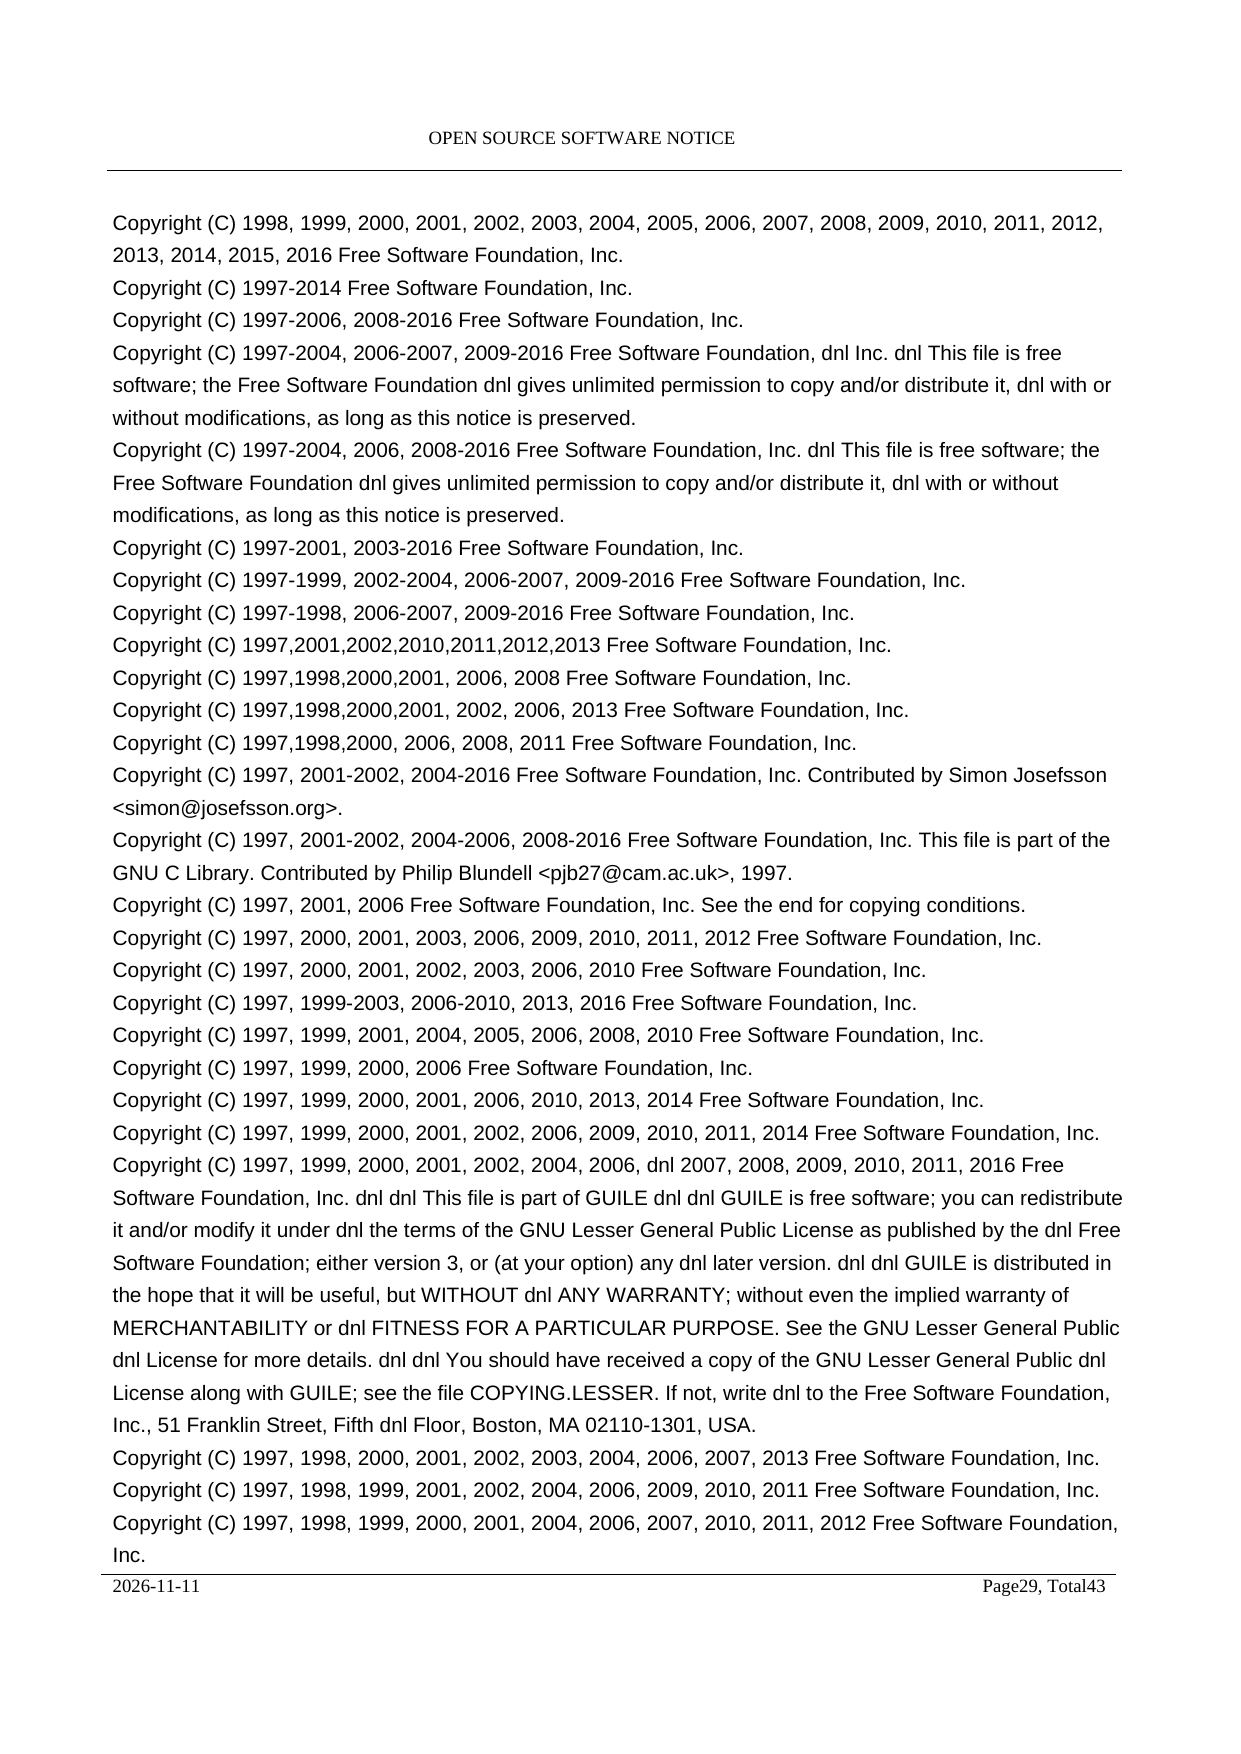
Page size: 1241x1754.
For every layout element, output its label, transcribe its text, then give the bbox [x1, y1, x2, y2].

text Copyright (C) 1997,2001,2002,2010,2011,2012,2013 Free Software Foundation, Inc. [112, 629, 1128, 661]
text Copyright (C) 1997, 2001, 2006 Free Software Foundation, Inc. See the end for copying conditions. [112, 889, 1128, 921]
text Copyright (C) 1997, 1999, 2000, 2001, 2002, 2004, 2006, dnl 2007, 2008, 2009, 2010, 2011, 2016 Free Software Foundation, Inc. dnl dnl This file is part of GUILE dnl dnl GUILE is free software; you can redistribute it and/or modify it under dnl the terms of the GNU Lesser General Public License as published by the dnl Free Software Foundation; either version 3, or (at your option) any dnl later version. dnl dnl GUILE is distributed in the hope that it will be useful, but WITHOUT dnl ANY WARRANTY; without even the implied warranty of MERCHANTABILITY or dnl FITNESS FOR A PARTICULAR PURPOSE. See the GNU Lesser General Public dnl License for more details. dnl dnl You should have received a copy of the GNU Lesser General Public dnl License along with GUILE; see the file COPYING.LESSER. If not, write dnl to the Free Software Foundation, Inc., 51 Franklin Street, Fifth dnl Floor, Boston, MA 02110-1301, USA. [112, 1149, 1128, 1441]
text Copyright (C) 1997, 1999-2003, 2006-2010, 2013, 2016 Free Software Foundation, Inc. [112, 986, 1128, 1019]
text Copyright (C) 1997, 1998, 2000, 2001, 2002, 2003, 2004, 2006, 2007, 2013 Free Software Foundation, Inc. [112, 1441, 1128, 1474]
text Copyright (C) 1997, 2000, 2001, 2003, 2006, 2009, 2010, 2011, 2012 Free Software Foundation, Inc. [112, 921, 1128, 954]
text Copyright (C) 1997,1998,2000,2001, 2006, 2008 Free Software Foundation, Inc. [112, 661, 1128, 694]
text Copyright (C) 1997,1998,2000,2001, 2002, 2006, 2013 Free Software Foundation, Inc. [112, 694, 1128, 726]
text Copyright (C) 1997, 1999, 2000, 2001, 2002, 2006, 2009, 2010, 2011, 2014 Free Software Foundation, Inc. [112, 1116, 1128, 1149]
text Copyright (C) 1997-2004, 2006-2007, 2009-2016 Free Software Foundation, dnl Inc. dnl This file is free software; the Free Software Foundation dnl gives unlimited permission to copy and/or distribute it, dnl with or without modifications, as long as this notice is preserved. [112, 336, 1128, 434]
text Copyright (C) 1997, 1999, 2001, 2004, 2005, 2006, 2008, 2010 Free Software Foundation, Inc. [112, 1019, 1128, 1051]
text Copyright (C) 1997, 1999, 2000, 2001, 2006, 2010, 2013, 2014 Free Software Foundation, Inc. [112, 1084, 1128, 1116]
text Copyright (C) 1997, 2001-2002, 2004-2016 Free Software Foundation, Inc. Contributed by Simon Josefsson <simon@josefsson.org>. [112, 759, 1128, 824]
text Copyright (C) 1997-2014 Free Software Foundation, Inc. [112, 271, 1128, 304]
text Copyright (C) 1997,1998,2000, 2006, 2008, 2011 Free Software Foundation, Inc. [112, 726, 1128, 759]
text Copyright (C) 1997, 2001-2002, 2004-2006, 2008-2016 Free Software Foundation, Inc. This file is part of the GNU C Library. Contributed by Philip Blundell <pjb27@cam.ac.uk>, 1997. [112, 824, 1128, 889]
text Copyright (C) 1997, 1998, 1999, 2001, 2002, 2004, 2006, 2009, 2010, 2011 Free Software Foundation, Inc. [112, 1474, 1128, 1506]
text Copyright (C) 1997-1999, 2002-2004, 2006-2007, 2009-2016 Free Software Foundation, Inc. [112, 564, 1128, 596]
text Copyright (C) 1997, 1998, 1999, 2000, 2001, 2004, 2006, 2007, 2010, 2011, 2012 Free Software Foundation, Inc. [112, 1506, 1128, 1571]
text Copyright (C) 1998, 1999, 2000, 2001, 2002, 2003, 2004, 2005, 2006, 2007, 2008, 2009, 2010, 2011, 2012, 2013, 2014, 2015, 2016 Free Software Foundation, Inc. [112, 206, 1128, 271]
text Copyright (C) 1997-1998, 2006-2007, 2009-2016 Free Software Foundation, Inc. [112, 596, 1128, 629]
text Copyright (C) 1997, 2000, 2001, 2002, 2003, 2006, 2010 Free Software Foundation, Inc. [112, 954, 1128, 986]
text Copyright (C) 1997-2006, 2008-2016 Free Software Foundation, Inc. [112, 304, 1128, 336]
text Copyright (C) 1997-2004, 2006, 2008-2016 Free Software Foundation, Inc. dnl This file is free software; the Free Software Foundation dnl gives unlimited permission to copy and/or distribute it, dnl with or without modifications, as long as this notice is preserved. [112, 434, 1128, 531]
text Copyright (C) 1997, 1999, 2000, 2006 Free Software Foundation, Inc. [112, 1051, 1128, 1084]
text Copyright (C) 1997-2001, 2003-2016 Free Software Foundation, Inc. [112, 531, 1128, 564]
